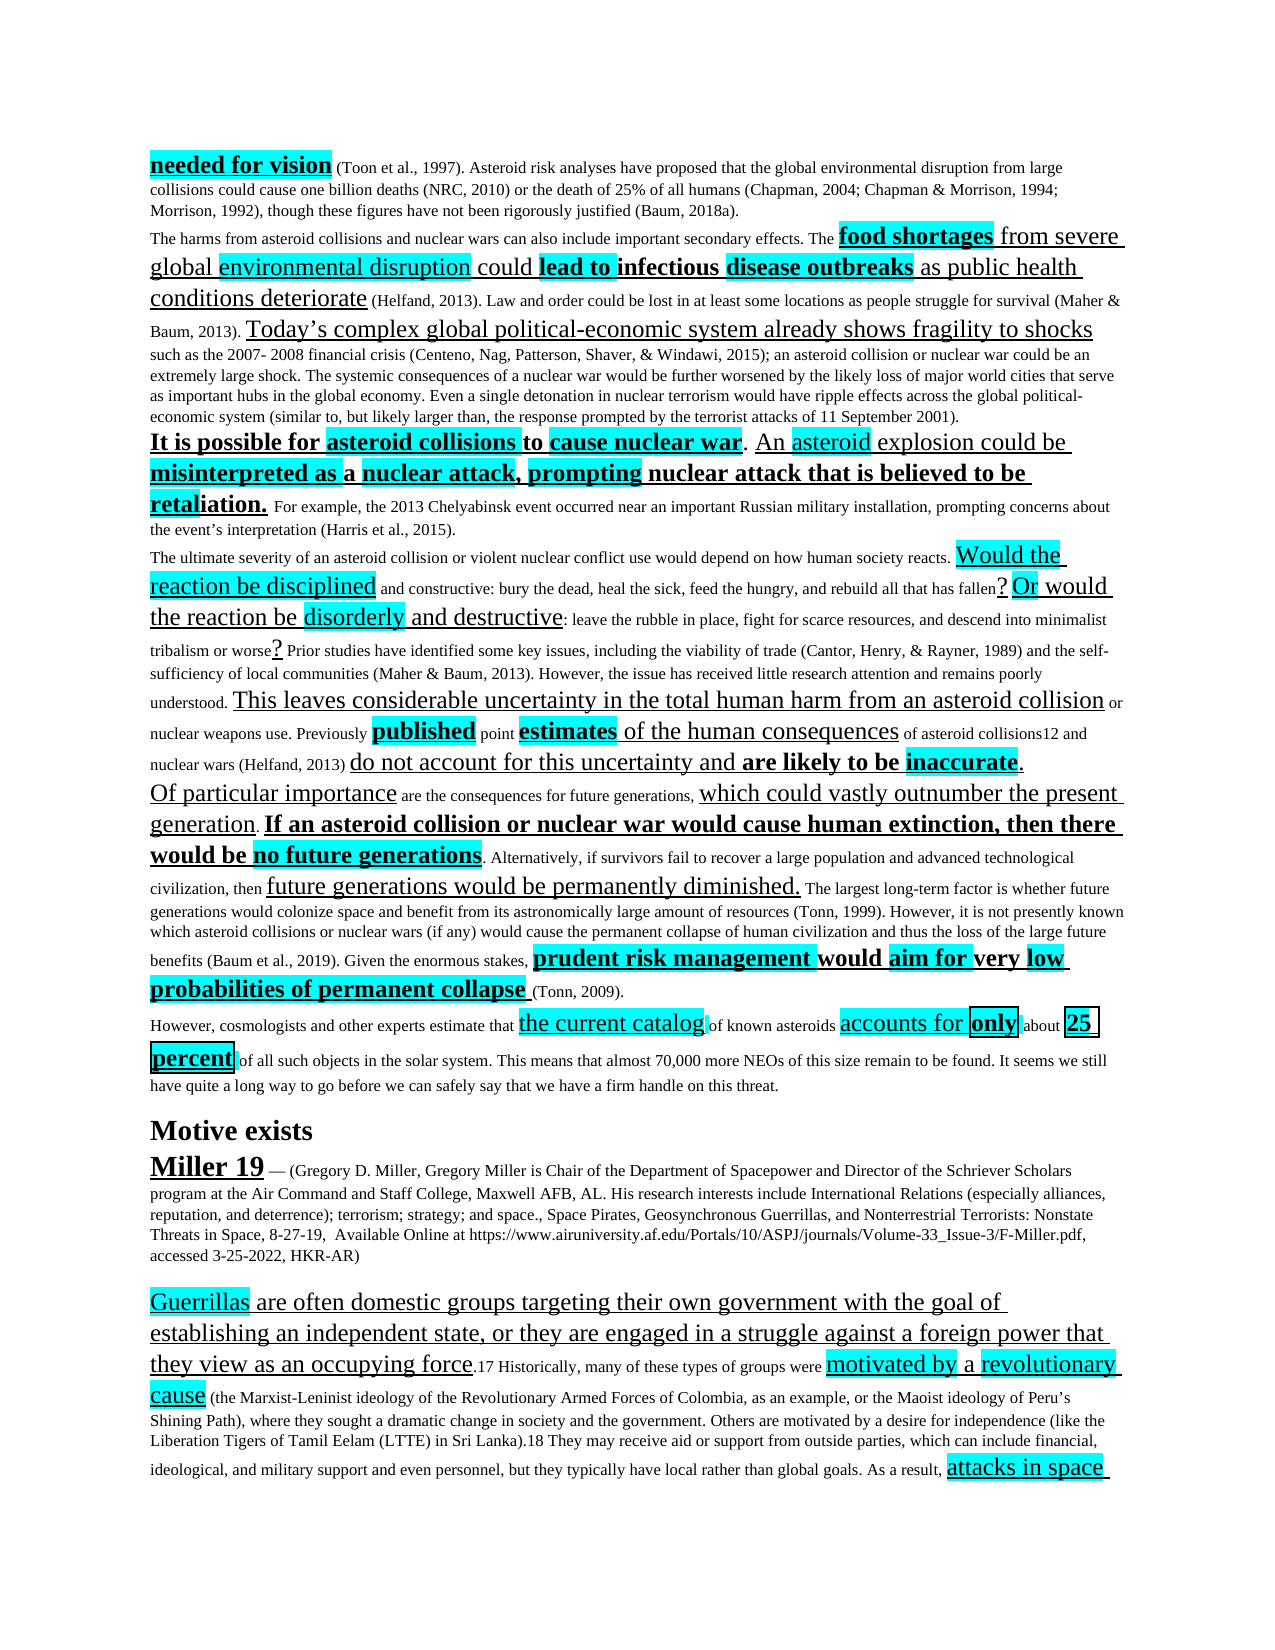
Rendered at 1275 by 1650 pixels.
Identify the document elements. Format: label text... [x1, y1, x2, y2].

text Miller 19 — (Gregory D. Miller, Gregory Miller is Chair of the Department of Spacepower and Director of the Schriever Scholars program at the Air Command and Staff College, Maxwell AFB, AL. His research interests include International Relations (especially alliances, reputation, and deterrence); terrorism; strategy; and space., Space Pirates, Geosynchronous Guerrillas, and Nonterrestrial Terrorists: Nonstate Threats in Space, 8-27-19, Available Online at https://www.airuniversity.af.edu/Portals/10/ASPJ/journals/Volume-33_Issue-3/F-Miller.pdf, accessed 3-25-2022, HKR-AR) [150, 1149, 1125, 1265]
text However, cosmologists and other experts estimate that the current catalog of known asteroids accounts for only about 25 percent of all such objects in the solar system. This means that almost 70,000 more NEOs of this size remain to be found. It seems we still have quite a long way to go before we can safely say that we have a firm handle on this threat. [150, 1006, 1125, 1095]
text It is possible for asteroid collisions to cause nuclear war. An asteroid explosion could be misinterpreted as a nuclear attack, prompting nuclear attack that is believed to be retaliation. For example, the 2013 Chelyabinsk event occurred near an important Russian military installation, prompting concerns about the event’s interpretation (Harris et al., 2015). [150, 427, 1125, 539]
text Of particular importance are the consequences for future generations, which could vastly outnumber the present generation. If an asteroid collision or nuclear war would cause human extinction, then there would be no future generations. Alternatively, if survivors fail to recover a large population and advanced technological civilization, then future generations would be permanently diminished. The largest long-term factor is whether future generations would colonize space and benefit from its astronomically large amount of resources (Tonn, 1999). However, it is not presently known which asteroid collisions or nuclear wars (if any) would cause the permanent collapse of human civilization and thus the loss of the large future benefits (Baum et al., 2019). Given the enormous stakes, prudent risk management would aim for very low probabilities of permanent collapse (Tonn, 2009). [150, 778, 1125, 1003]
text The ultimate severity of an asteroid collision or violent nuclear conflict use would depend on how human society reacts. Would the reaction be disciplined and constructive: bury the dead, heal the sick, feed the hungry, and rebuild all that has fallen? Or would the reaction be disorderly and destructive: leave the rubble in place, fight for scarce resources, and descend into minimalist tribalism or worse? Prior studies have identified some key issues, including the viability of trade (Cantor, Henry, & Rayner, 1989) and the self-sufficiency of local communities (Maher & Baum, 2013). However, the issue has received little research attention and remains poorly understood. This leaves considerable uncertainty in the total human harm from an asteroid collision or nuclear weapons use. Previously published point estimates of the human consequences of asteroid collisions12 and nuclear wars (Helfand, 2013) do not account for this uncertainty and are likely to be inaccurate. [150, 540, 1125, 776]
subtitle Motive exists [150, 1113, 1125, 1146]
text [150, 150, 1125, 220]
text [150, 1287, 1125, 1481]
text The harms from asteroid collisions and nuclear wars can also include important secondary effects. The food shortages from severe global environmental disruption could lead to infectious disease outbreaks as public health conditions deteriorate (Helfand, 2013). Law and order could be lost in at least some locations as people struggle for survival (Maher & Baum, 2013). Today’s complex global political-economic system already shows fragility to shocks such as the 2007- 2008 financial crisis (Centeno, Nag, Patterson, Shaver, & Windawi, 2015); an asteroid collision or nuclear war could be an extremely large shock. The systemic consequences of a nuclear war would be further worsened by the likely loss of major world cities that serve as important hubs in the global economy. Even a single detonation in nuclear terrorism would have ripple effects across the global political-economic system (similar to, but likely larger than, the response prompted by the terrorist attacks of 11 September 2001). [150, 221, 1125, 426]
